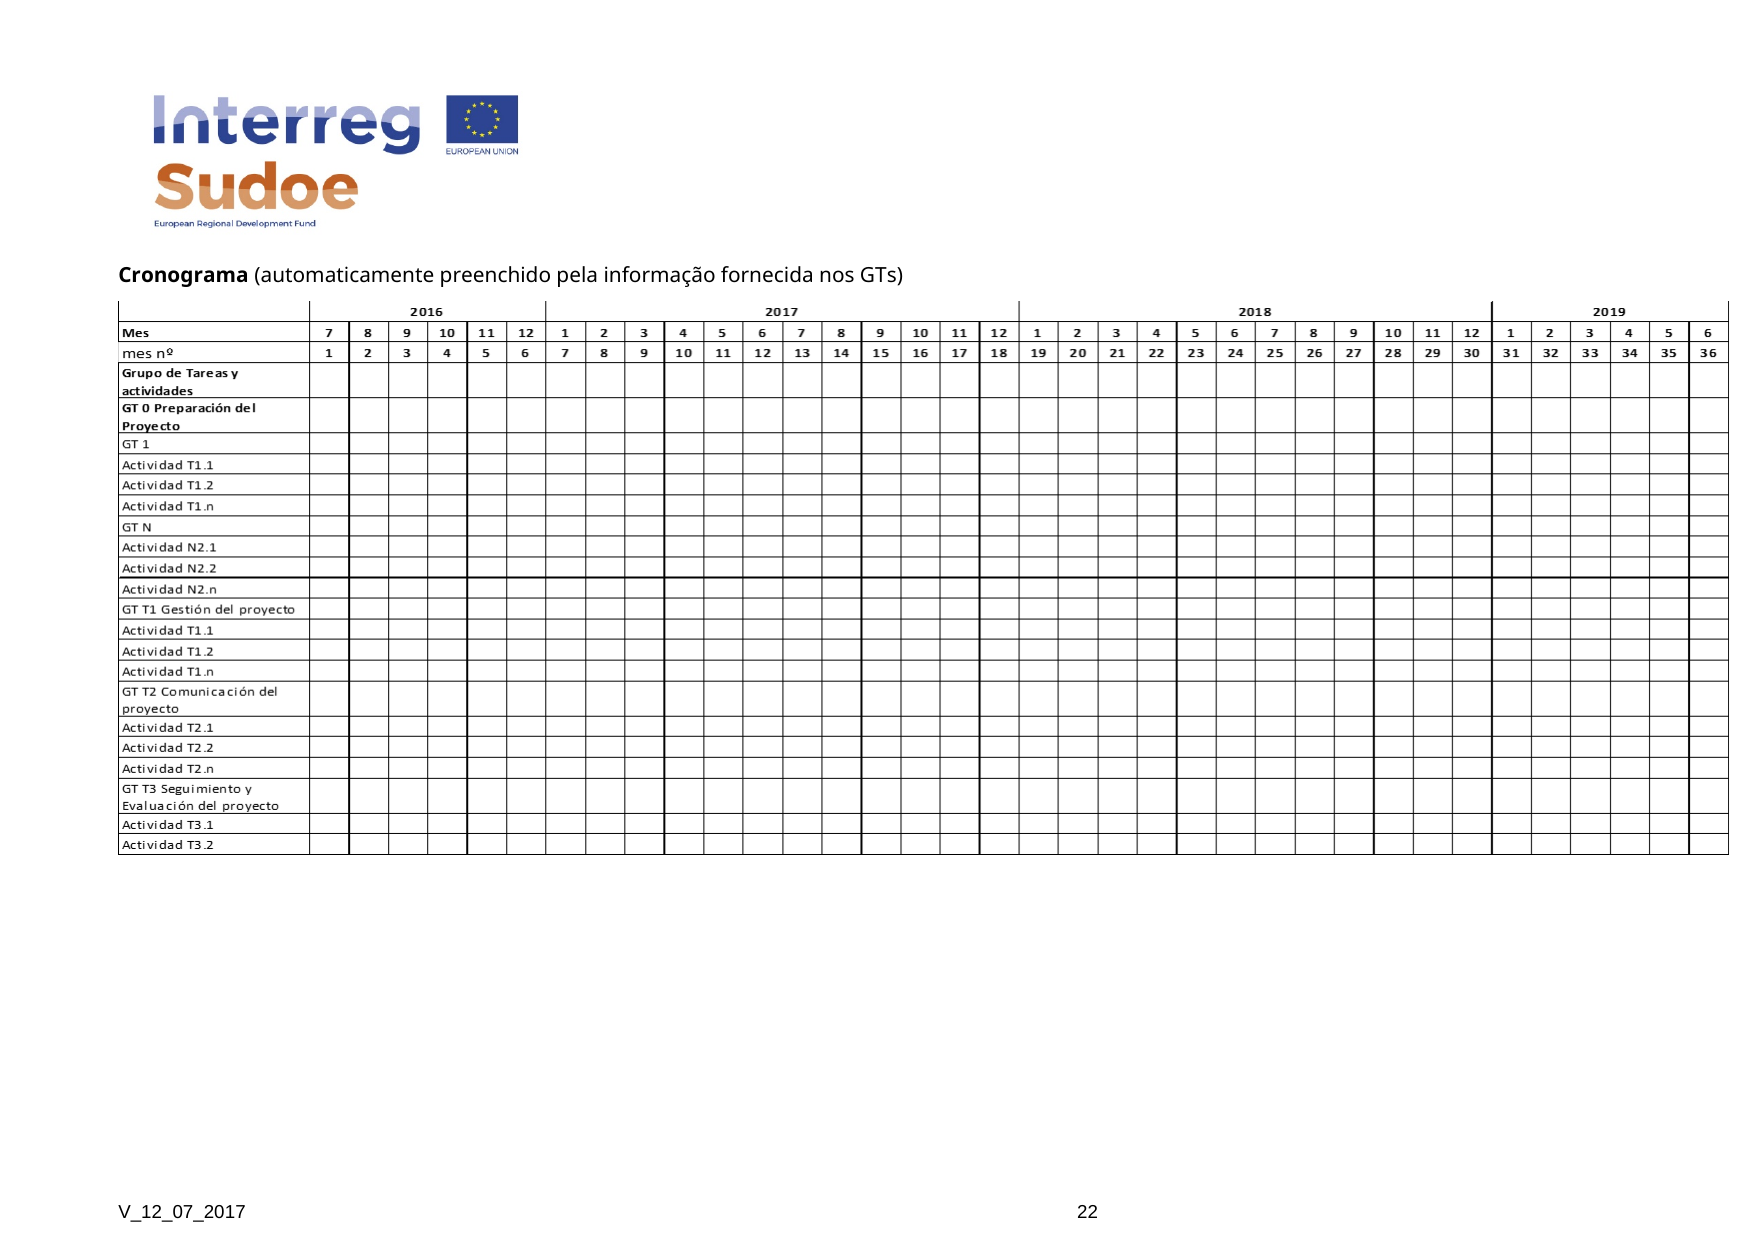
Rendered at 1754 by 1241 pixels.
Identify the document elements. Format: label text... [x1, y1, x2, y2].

text Cronograma (automaticamente preenchido pela informação fornecida nos GTs) [118, 260, 1636, 288]
picture [118, 59, 553, 261]
picture [118, 301, 1730, 856]
